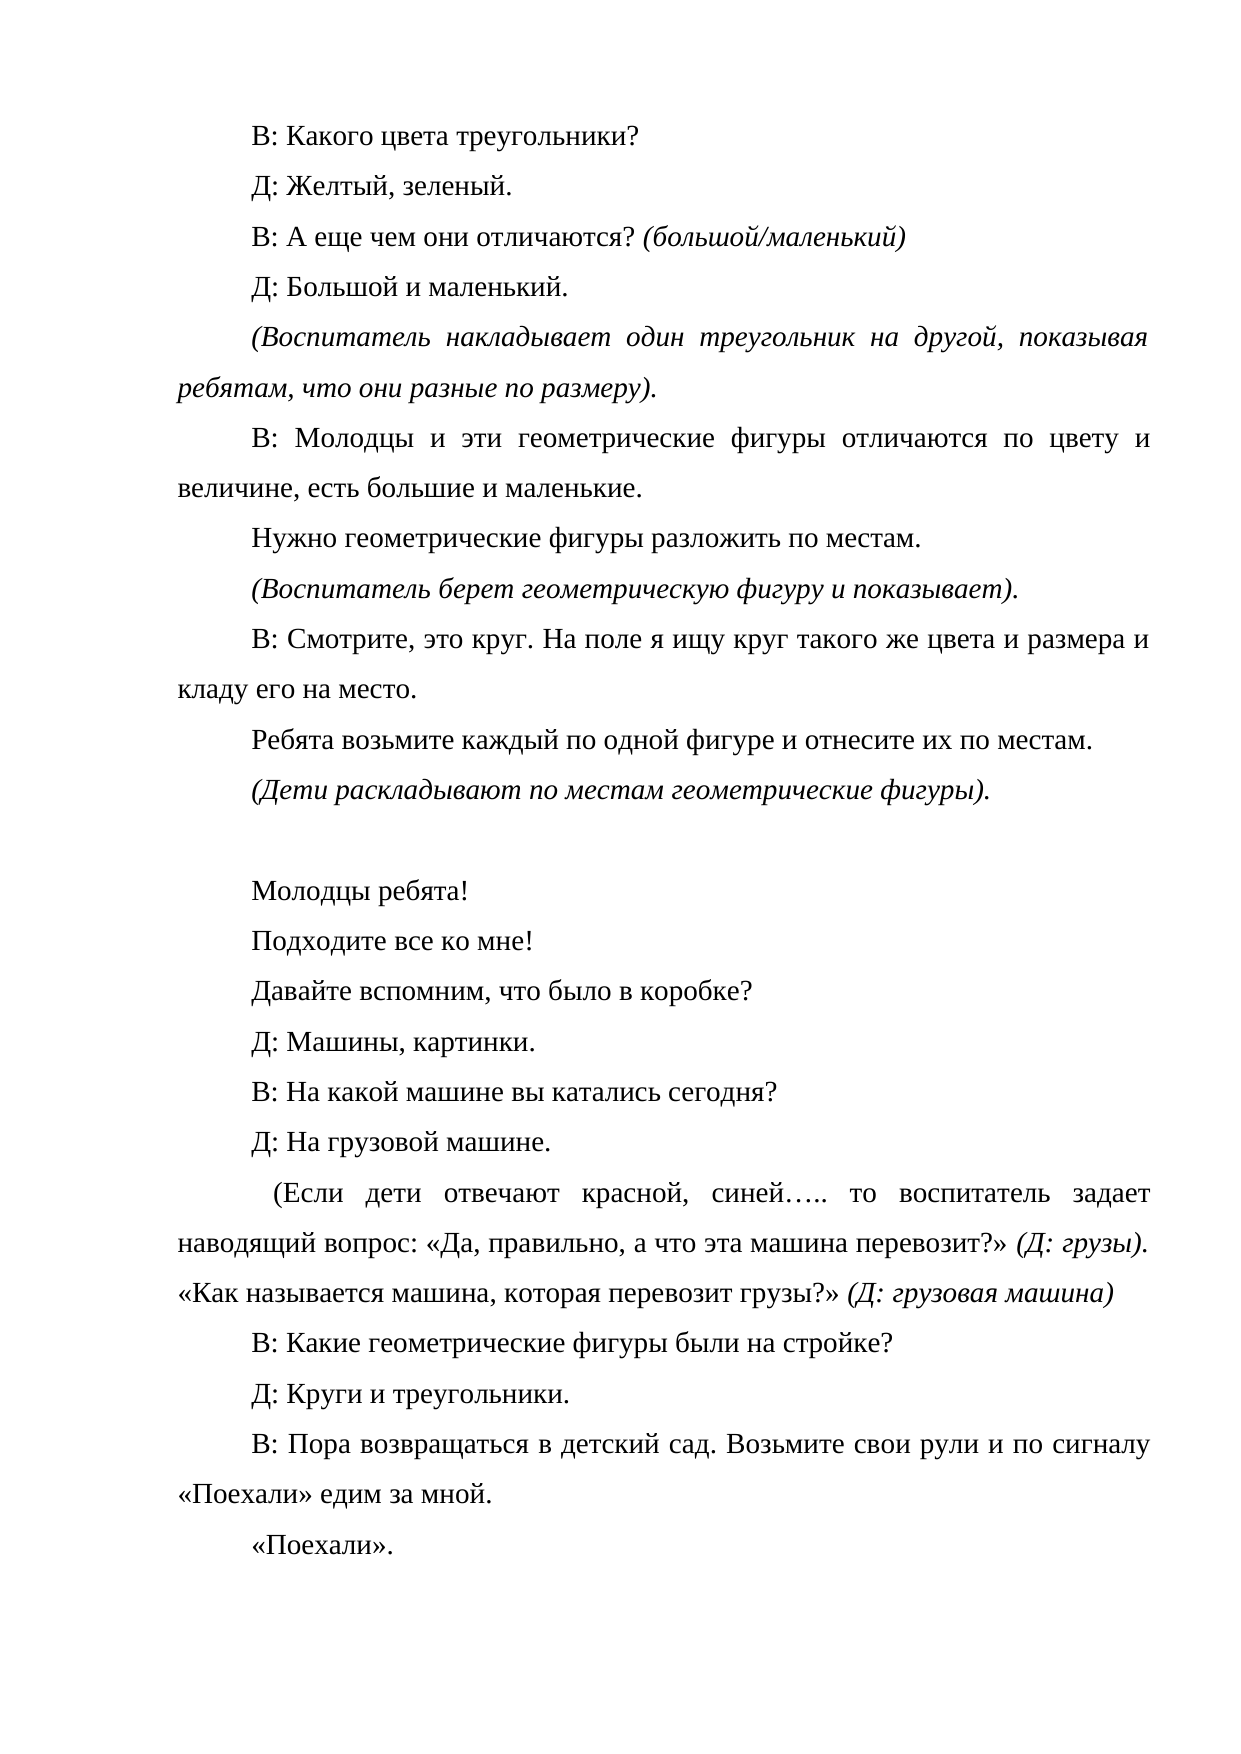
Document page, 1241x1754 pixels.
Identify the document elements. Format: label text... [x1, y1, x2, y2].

text «Поехали». [177, 1527, 1152, 1560]
text В: Пора возвращаться в детский сад. Возьмите свои рули и по сигналу «Поехали» едим за мной. [177, 1426, 1152, 1510]
text Ребята возьмите каждый по одной фигуре и отнесите их по местам. [177, 722, 1152, 755]
text В: Молодцы и эти геометрические фигуры отличаются по цвету и величине, есть большие и маленькие. [177, 420, 1152, 504]
text Д: Круги и треугольники. [177, 1376, 1152, 1409]
text (Дети раскладывают по местам геометрические фигуры). [177, 772, 1152, 806]
text Подходите все ко мне! [177, 923, 1152, 957]
text Д: Желтый, зеленый. [177, 168, 1152, 202]
text В: А еще чем они отличаются? (большой/маленький) [177, 219, 1152, 252]
text Д: На грузовой машине. [177, 1124, 1152, 1158]
text В: На какой машине вы катались сегодня? [177, 1074, 1152, 1108]
text Д: Большой и маленький. [177, 269, 1152, 303]
text (Если дети отвечают красной, синей….. то воспитатель задает наводящий вопрос: «Да, правильно, а что эта машина перевозит?» (Д: грузы). «Как называется машина, которая перевозит грузы?» (Д: грузовая машина) [177, 1175, 1152, 1309]
text Молодцы ребята! [177, 873, 1152, 906]
text Давайте вспомним, что было в коробке? [177, 973, 1152, 1007]
text В: Какие геометрические фигуры были на стройке? [177, 1326, 1152, 1359]
text (Воспитатель берет геометрическую фигуру и показывает). [177, 571, 1152, 604]
text (Воспитатель накладывает один треугольник на другой, показывая ребятам, что они разные по размеру). [177, 319, 1152, 403]
text В: Смотрите, это круг. На поле я ищу круг такого же цвета и размера и кладу его на место. [177, 621, 1152, 705]
text Нужно геометрические фигуры разложить по местам. [177, 521, 1152, 554]
text Д: Машины, картинки. [177, 1024, 1152, 1057]
text В: Какого цвета треугольники? [177, 118, 1152, 152]
